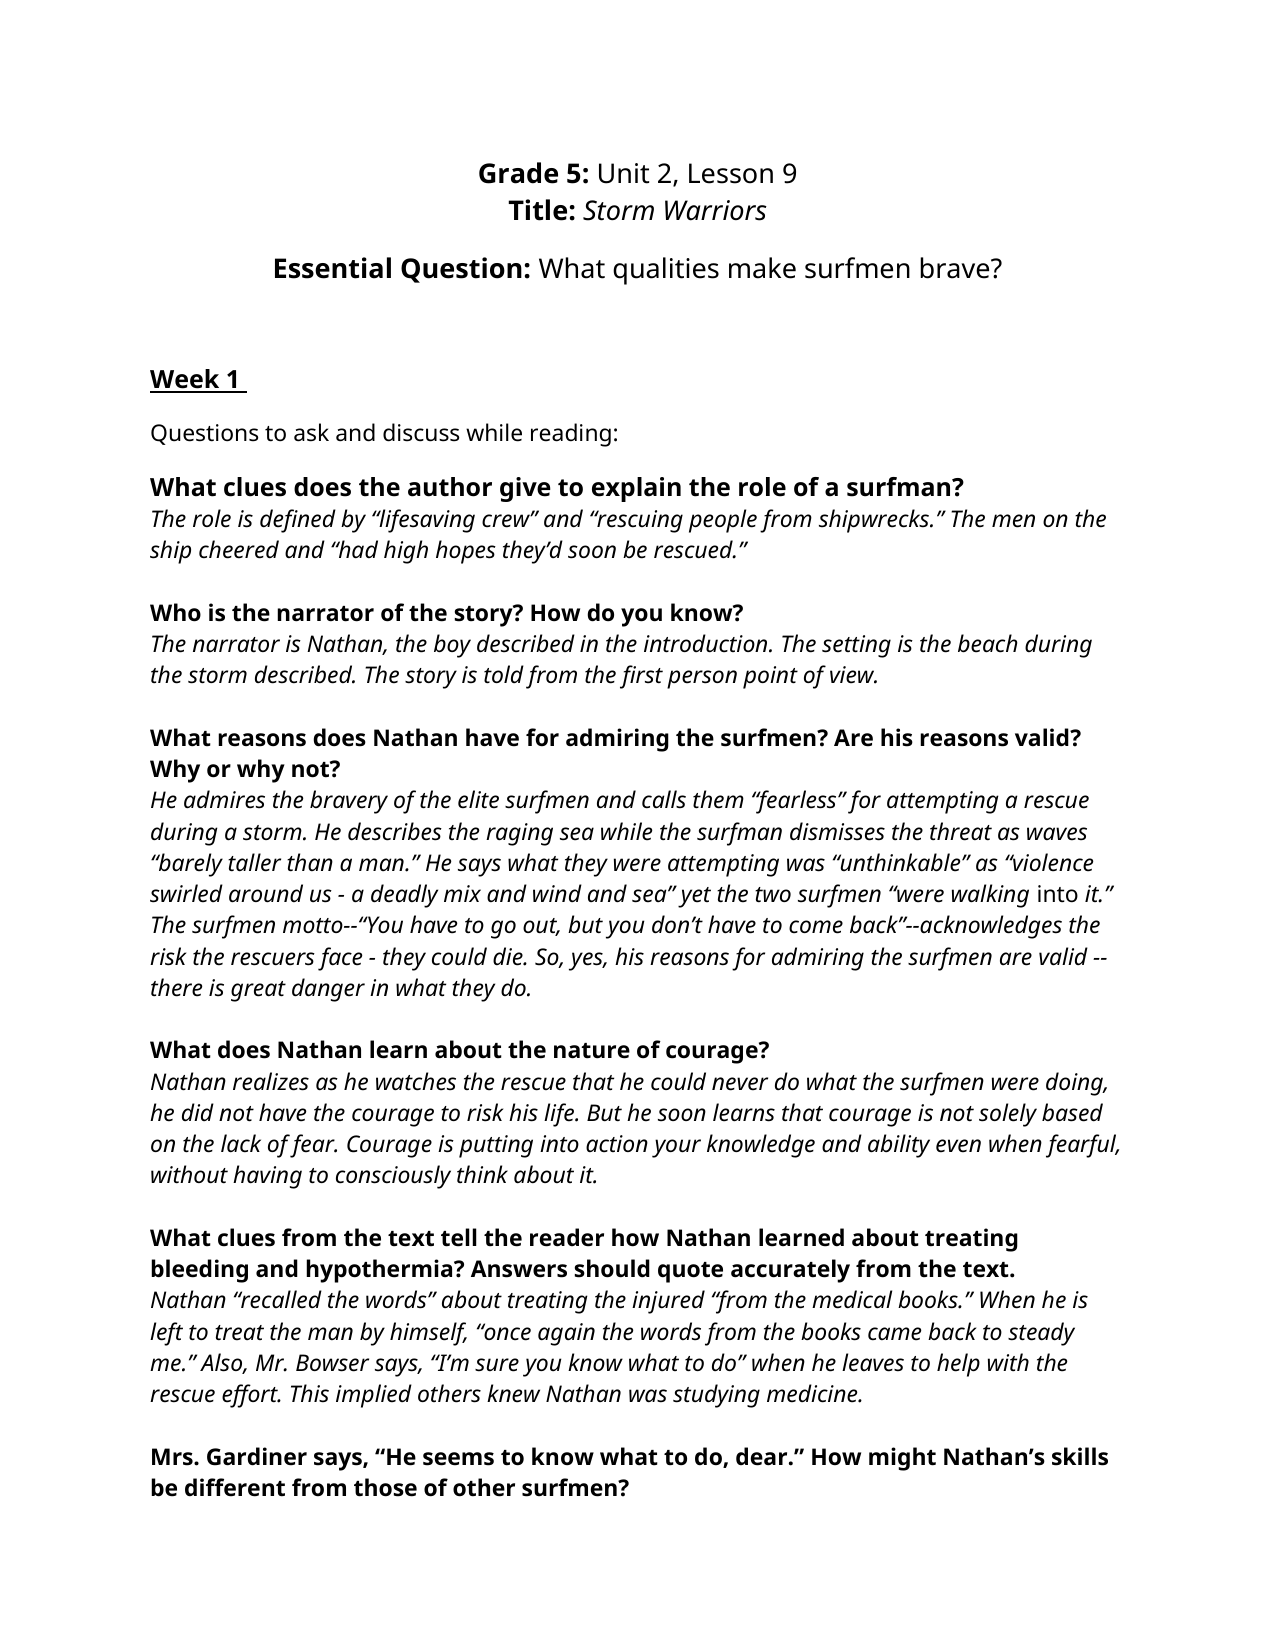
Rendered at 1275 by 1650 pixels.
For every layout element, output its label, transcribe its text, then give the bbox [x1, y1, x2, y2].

text He admires the bravery of the elite surfmen and calls them “fearless” for attempting a rescue during a storm. He describes the raging sea while the surfman dismisses the threat as waves “barely taller than a man.” He says what they were attempting was “unthinkable” as “violence swirled around us - a deadly mix and wind and sea” yet the two surfmen “were walking into it.” The surfmen motto--“You have to go out, but you don’t have to come back”--acknowledges the risk the rescuers face - they could die. So, yes, his reasons for admiring the surfmen are valid -- there is great danger in what they do. [150, 784, 1125, 1003]
subtitle Grade 5: Unit 2, Lesson 9 [150, 155, 1125, 192]
text Essential Question: What qualities make surfmen brave? [150, 249, 1125, 286]
text What clues from the text tell the reader how Nathan learned about treating bleeding and hypothermia? Answers should quote accurately from the text. [150, 1222, 1125, 1284]
text Nathan “recalled the words” about treating the injured “from the medical books.” When he is left to treat the man by himself, “once again the words from the books came back to steady me.” Also, Mr. Bowser says, “I’m sure you know what to do” when he leaves to help with the rescue effort. This implied others knew Nathan was studying medicine. [150, 1284, 1125, 1409]
text The role is defined by “lifesaving crew” and “rescuing people from shipwrecks.” The men on the ship cheered and “had high hopes they’d soon be rescued.” [150, 503, 1125, 566]
text What clues does the author give to explain the role of a surfman? [150, 469, 1125, 503]
text Questions to ask and discuss while reading: [150, 417, 1125, 448]
text Mrs. Gardiner says, “He seems to know what to do, dear.” How might Nathan’s skills be different from those of other surfmen? [150, 1441, 1125, 1503]
text Week 1 [150, 362, 1125, 396]
text What does Nathan learn about the nature of courage? [150, 1034, 1125, 1066]
text Who is the narrator of the story? How do you know? [150, 597, 1125, 628]
text The narrator is Nathan, the boy described in the introduction. The setting is the beach during the storm described. The story is told from the first person point of view. [150, 628, 1125, 691]
text Nathan realizes as he watches the rescue that he could never do what the surfmen were doing, he did not have the courage to risk his life. But he soon learns that courage is not solely based on the lack of fear. Courage is putting into action your knowledge and ability even when fearful, without having to consciously think about it. [150, 1066, 1125, 1191]
text Title: Storm Warriors [150, 192, 1125, 229]
text What reasons does Nathan have for admiring the surfmen? Are his reasons valid? Why or why not? [150, 722, 1125, 784]
